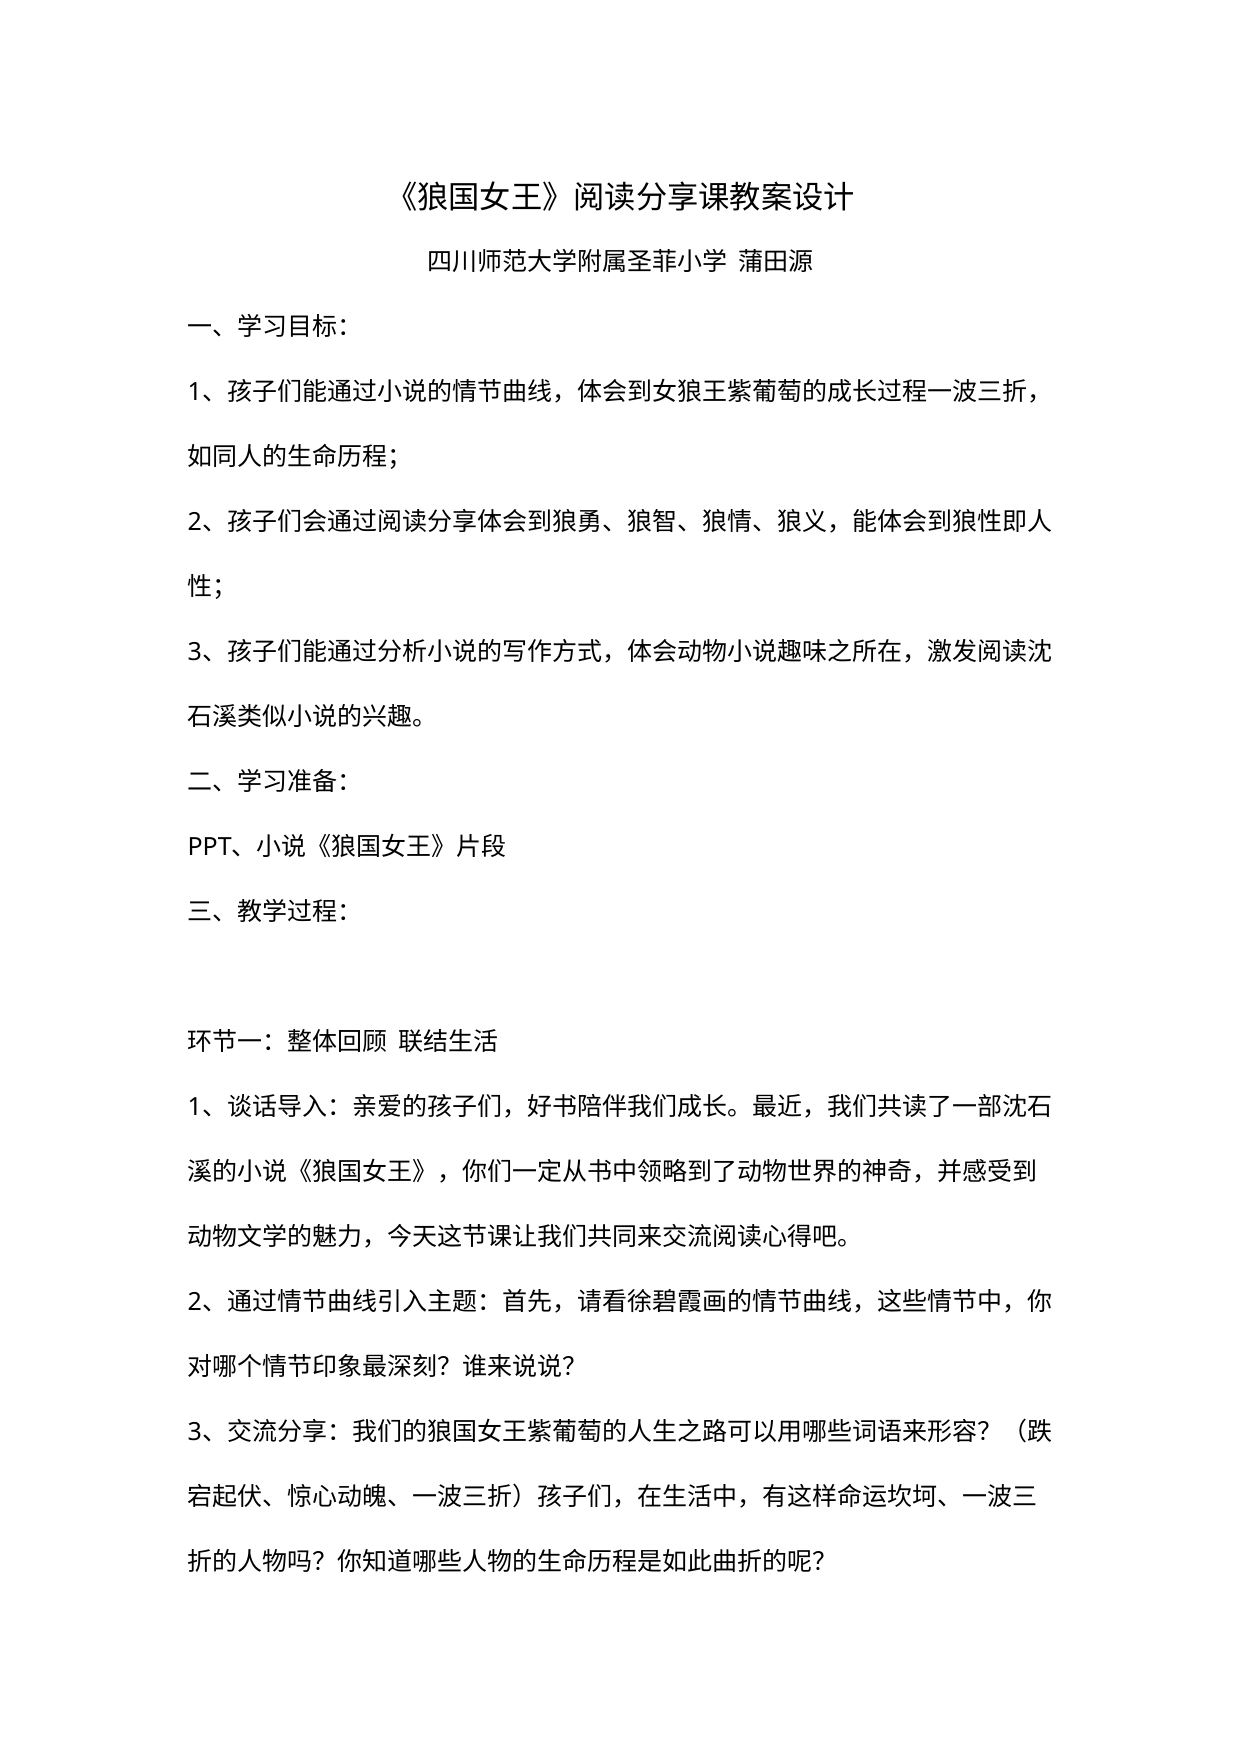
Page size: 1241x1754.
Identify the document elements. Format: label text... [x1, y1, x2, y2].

text 一、学习目标： [187, 292, 1053, 357]
list 环节一：整体回顾 联结生活 [187, 1007, 1053, 1072]
list 孩子们会通过阅读分享体会到狼勇、狼智、狼情、狼义，能体会到狼性即人性； [187, 487, 1053, 617]
list 2、通过情节曲线引入主题：首先，请看徐碧霞画的情节曲线，这些情节中，你对哪个情节印象最深刻？谁来说说？ [187, 1267, 1053, 1397]
list 二、学习准备： [187, 747, 1053, 812]
list 孩子们能通过小说的情节曲线，体会到女狼王紫葡萄的成长过程一波三折，如同人的生命历程； [187, 357, 1053, 487]
list 三、教学过程： [187, 877, 1053, 942]
list 孩子们能通过分析小说的写作方式，体会动物小说趣味之所在，激发阅读沈石溪类似小说的兴趣。 [187, 617, 1053, 747]
list 3、交流分享：我们的狼国女王紫葡萄的人生之路可以用哪些词语来形容？（跌宕起伏、惊心动魄、一波三折）孩子们，在生活中，有这样命运坎坷、一波三折的人物吗？你知道哪些人物的生命历程是如此曲折的呢？ [187, 1397, 1053, 1592]
list 1、谈话导入：亲爱的孩子们，好书陪伴我们成长。最近，我们共读了一部沈石溪的小说《狼国女王》，你们一定从书中领略到了动物世界的神奇，并感受到动物文学的魅力，今天这节课让我们共同来交流阅读心得吧。 [187, 1072, 1053, 1267]
text 四川师范大学附属圣菲小学 蒲田源 [187, 227, 1053, 292]
text 《狼国女王》阅读分享课教案设计 [187, 162, 1053, 227]
list PPT、小说《狼国女王》片段 [187, 812, 1053, 877]
